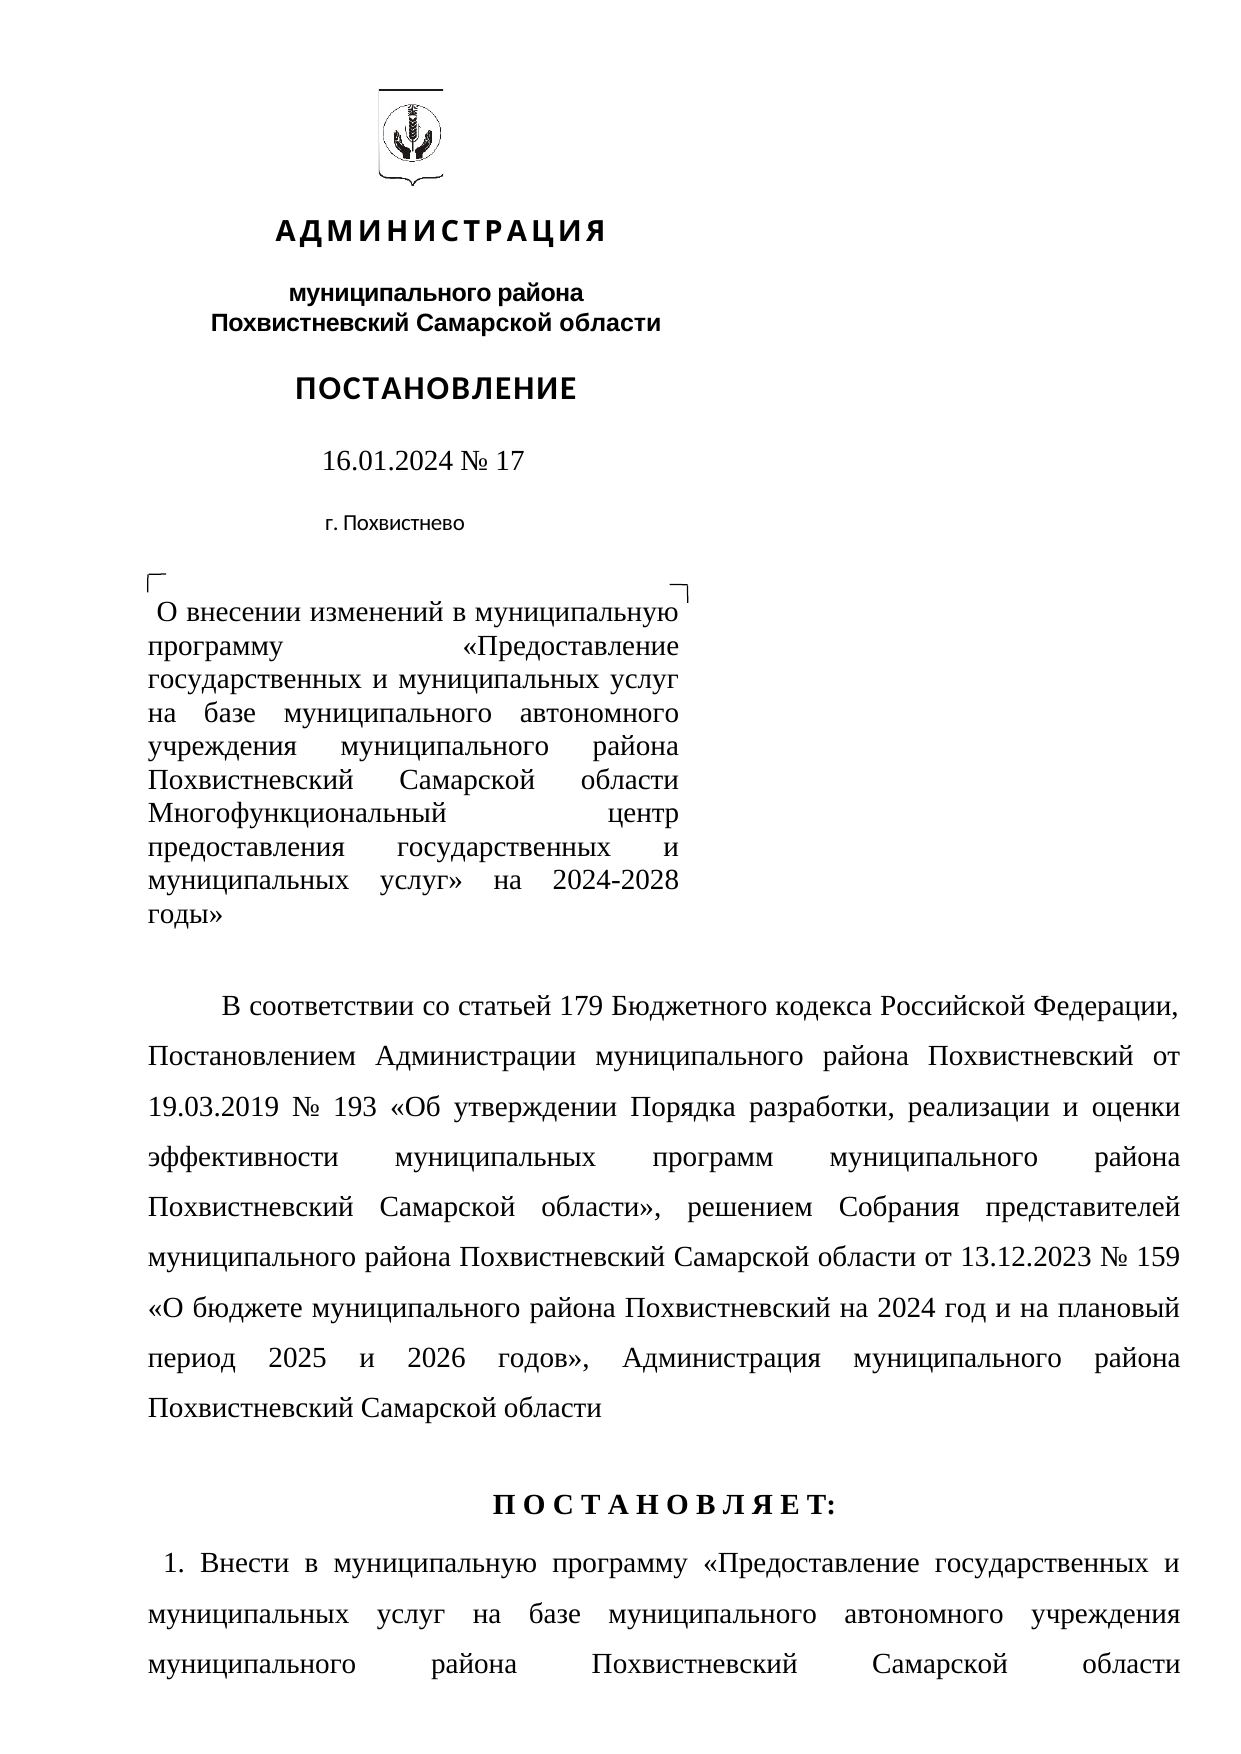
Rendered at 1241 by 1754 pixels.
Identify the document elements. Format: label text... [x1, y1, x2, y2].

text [148, 1545, 1181, 1679]
text П О С Т А Н О В Л Я Е Т: [148, 1487, 1181, 1520]
table_header АДМИНИСТРАЦИЯ муниципального района Похвистневский Самарской области ПОСТАНОВЛЕНИЕ 16.01.2024 № 17 г. Похвистнево [178, 86, 694, 565]
text В соответствии со статьей 179 Бюджетного кодекса Российской Федерации, Постановлением Администрации муниципального района Похвистневский от 19.03.2019 № 193 «Об утверждении Порядка разработки, реализации и оценки эффективности муниципальных программ муниципального района Похвистневский Самарской области», решением Собрания представителей муниципального района Похвистневский Самарской области от 13.12.2023 № 159 «О бюджете муниципального района Похвистневский на 2024 год и на плановый период 2025 и 2026 годов», Администрация муниципального района Похвистневский Самарской области [148, 988, 1181, 1424]
text О внесении изменений в муниципальную программу «Предоставление государственных и муниципальных услуг на базе муниципального автономного учреждения муниципального района Похвистневский Самарской области Многофункциональный центр предоставления государственных и муниципальных услуг» на 2024-2028 годы» [148, 594, 679, 929]
picture [377, 89, 443, 184]
